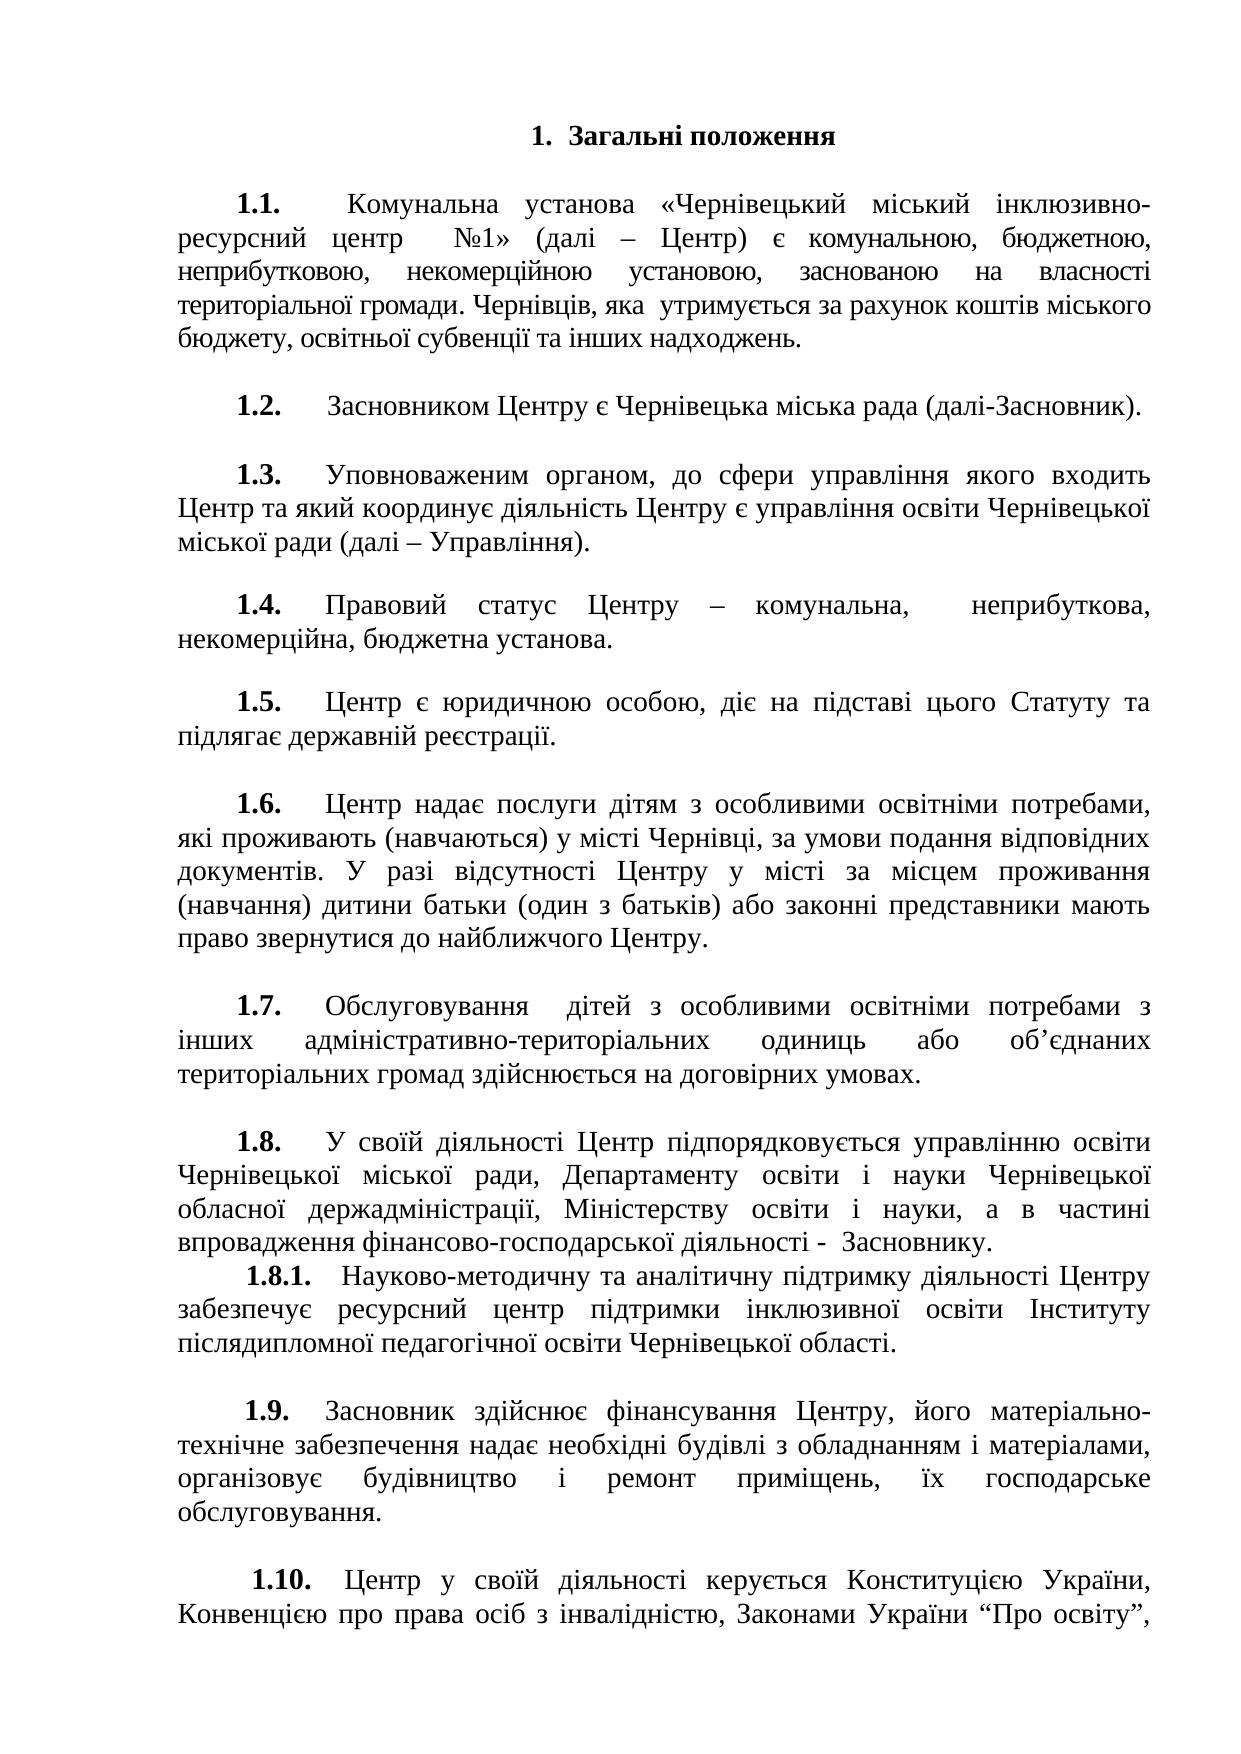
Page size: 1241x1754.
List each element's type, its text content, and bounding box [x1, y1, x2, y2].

list Засновником Центру є Чернівецька міська рада (далі-Засновник). [236, 388, 1152, 422]
list Правовий статус Центру – комунальна, неприбуткова, некомерційна, бюджетна установа. [177, 586, 1152, 654]
list Центр надає послуги дітям з особливими освітніми потребами, які проживають (навчаються) у місті Чернівці, за умови подання відповідних документів. У разі відсутності Центру у місті за місцем проживання (навчання) дитини батьки (один з батьків) або законні представники мають право звернутися до найближчого Центру. [177, 785, 1152, 954]
list Загальні положення [215, 118, 1152, 152]
list Комунальна установа «Чернівецький міський інклюзивно-ресурсний центр №1» (далі – Центр) є комунальною, бюджетною, неприбутковою, некомерційною установою, заснованою на власності територіальної громади. Чернівців, яка утримується за рахунок коштів міського бюджету, освітньої субвенції та інших надходжень. [177, 185, 1152, 354]
list Обслуговування дітей з особливими освітніми потребами з інших адміністративно-територіальних одиниць або об’єднаних територіальних громад здійснюється на договірних умовах. [177, 987, 1152, 1089]
list Засновник здійснює фінансування Центру, його матеріально-технічне забезпечення надає необхідні будівлі з обладнанням і матеріалами, організовує будівництво і ремонт приміщень, їх господарське обслуговування. [177, 1392, 1152, 1528]
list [177, 1561, 1152, 1629]
list Уповноваженим органом, до сфери управління якого входить Центр та який координує діяльність Центру є управління освіти Чернівецької міської ради (далі – Управління). [177, 456, 1152, 558]
list Центр є юридичною особою, діє на підставі цього Статуту та підлягає державній реєстрації. [177, 683, 1152, 752]
text 1.8.1. Науково-методичну та аналітичну підтримку діяльності Центру забезпечує ресурсний центр підтримки інклюзивної освіти Інституту післядипломної педагогічної освіти Чернівецької області. [177, 1258, 1152, 1359]
list У своїй діяльності Центр підпорядковується управлінню освіти Чернівецької міської ради, Департаменту освіти і науки Чернівецької обласної держадміністрації, Міністерству освіти і науки, а в частині впровадження фінансово-господарської діяльності - Засновнику. [177, 1123, 1152, 1258]
